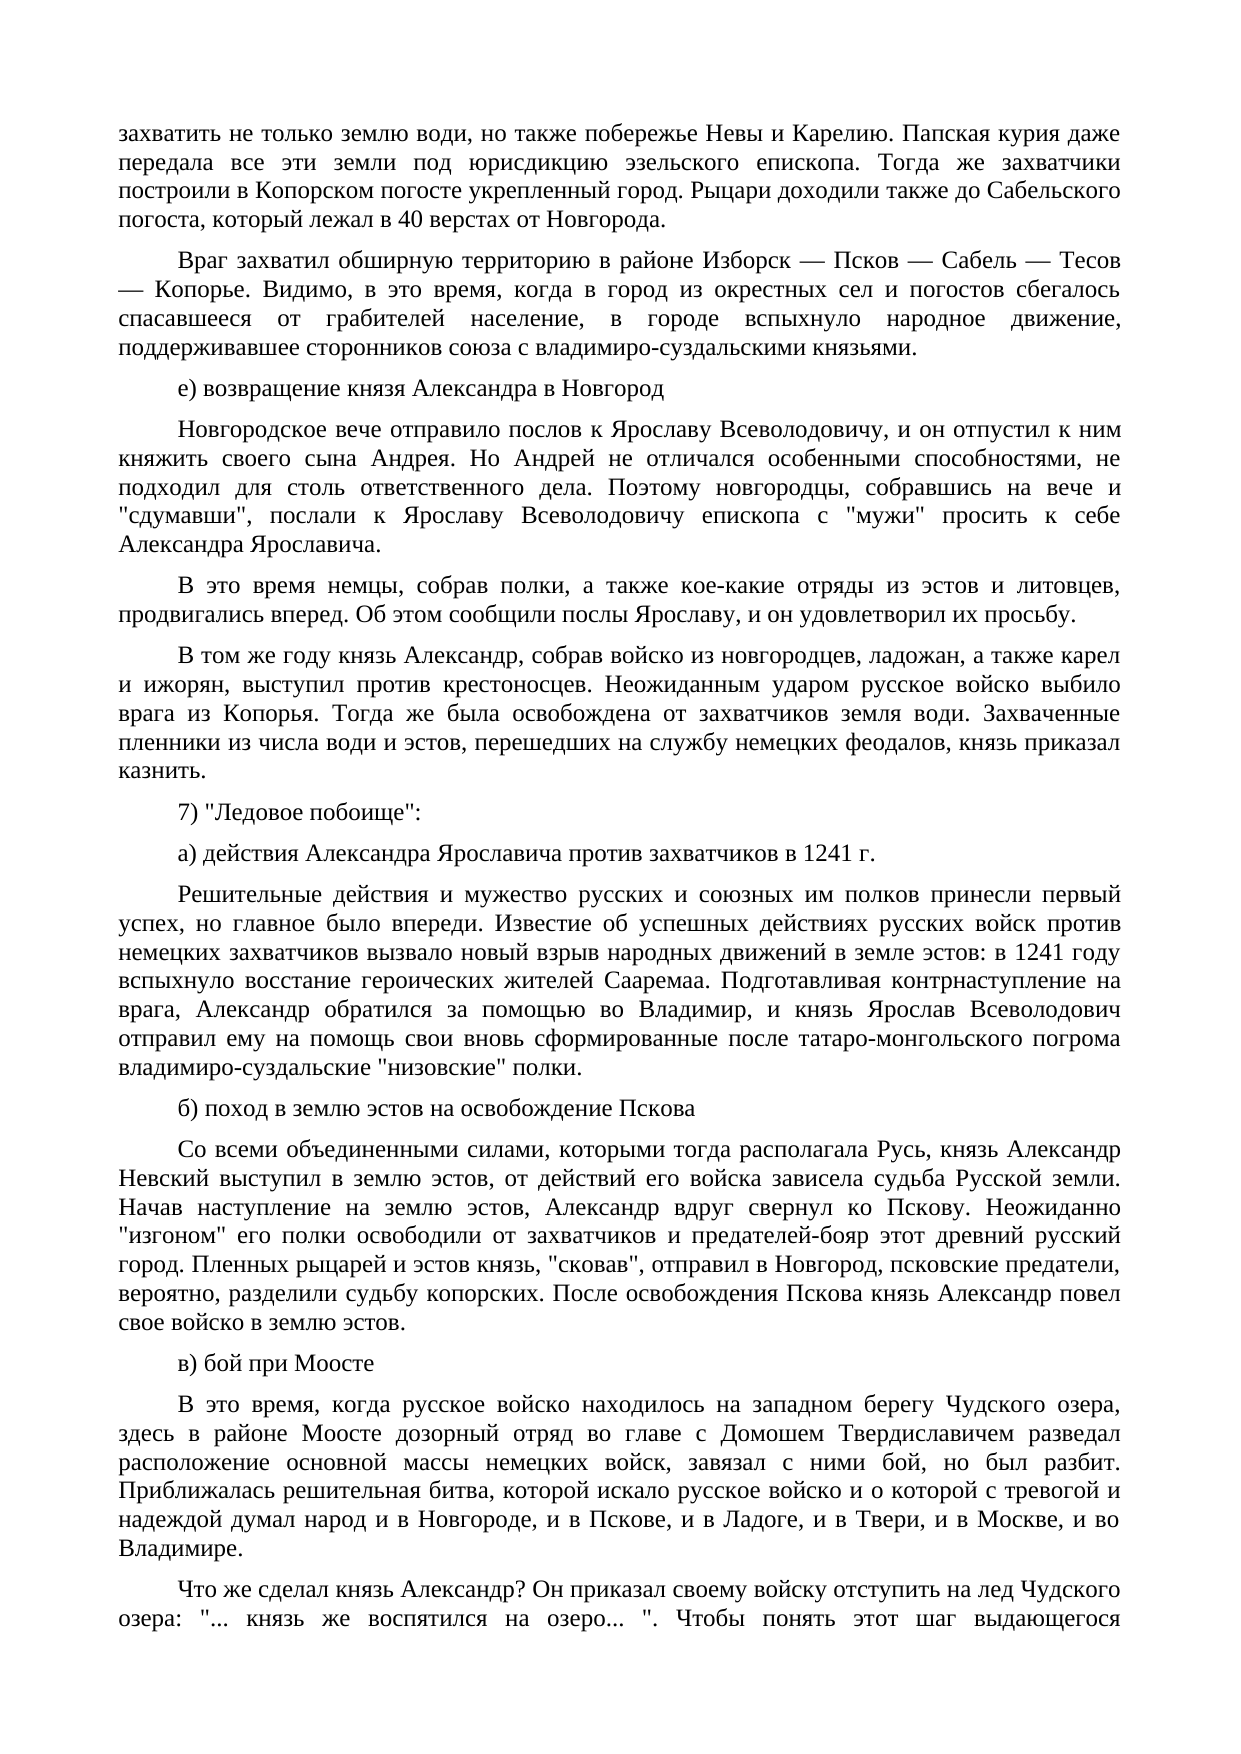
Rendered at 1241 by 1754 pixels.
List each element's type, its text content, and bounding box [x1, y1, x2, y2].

text Со всеми объединенными силами, которыми тогда располагала Русь, князь Александр Невский выступил в землю эстов, от действий его войска зависела судьба Русской земли. Начав наступление на землю эстов, Александр вдруг свернул ко Пскову. Неожиданно "изгоном" его полки освободили от захватчиков и предателей-бояр этот древний русский город. Пленных рыцарей и эстов князь, "сковав", отправил в Новгород, псковские предатели, вероятно, разделили судьбу копорских. После освобождения Пскова князь Александр повел свое войско в землю эстов. [118, 1134, 1122, 1336]
text В том же году князь Александр, собрав войско из новгородцев, ладожан, а также карел и ижорян, выступил против крестоносцев. Неожиданным ударом русское войско выбило врага из Копорья. Тогда же была освобождена от захватчиков земля води. Захваченные пленники из числа води и эстов, перешедших на службу немецких феодалов, князь приказал казнить. [118, 641, 1122, 784]
text в) бой при Моосте [118, 1348, 1122, 1377]
text е) возвращение князя Александра в Новгород [118, 373, 1122, 402]
text В это время немцы, собрав полки, а также кое-какие отряды из эстов и литовцев, продвигались вперед. Об этом сообщили послы Ярославу, и он удовлетворил их просьбу. [118, 571, 1122, 628]
text б) поход в землю эстов на освобождение Пскова [118, 1093, 1122, 1122]
text 7) "Ледовое побоище": [118, 797, 1122, 826]
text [118, 118, 1122, 233]
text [118, 1574, 1122, 1632]
text Новгородское вече отправило послов к Ярославу Всеволодовичу, и он отпустил к ним княжить своего сына Андрея. Но Андрей не отличался особенными способностями, не подходил для столь ответственного дела. Поэтому новгородцы, собравшись на вече и "сдумавши", послали к Ярославу Всеволодовичу епископа с "мужи" просить к себе Александра Ярославича. [118, 414, 1122, 558]
text В это время, когда русское войско находилось на западном берегу Чудского озера, здесь в районе Моосте дозорный отряд во главе с Домошем Твердиславичем разведал расположение основной массы немецких войск, завязал с ними бой, но был разбит. Приближалась решительная битва, которой искало русское войско и о которой с тревогой и надеждой думал народ и в Новгороде, и в Пскове, и в Ладоге, и в Твери, и в Москве, и во Владимире. [118, 1389, 1122, 1562]
text Враг захватил обширную территорию в районе Изборск — Псков — Сабель — Тесов — Копорье. Видимо, в это время, когда в город из окрестных сел и погостов сбегалось спасавшееся от грабителей население, в городе вспыхнуло народное движение, поддерживавшее сторонников союза с владимиро-суздальскими князьями. [118, 246, 1122, 361]
text а) действия Александра Ярославича против захватчиков в 1241 г. [118, 838, 1122, 867]
text Решительные действия и мужество русских и союзных им полков принесли первый успех, но главное было впереди. Известие об успешных действиях русских войск против немецких захватчиков вызвало новый взрыв народных движений в земле эстов: в 1241 году вспыхнуло восстание героических жителей Сааремаа. Подготавливая контрнаступление на врага, Александр обратился за помощью во Владимир, и князь Ярослав Всеволодович отправил ему на помощь свои вновь сформированные после татаро-монгольского погрома владимиро-суздальские "низовские" полки. [118, 879, 1122, 1081]
